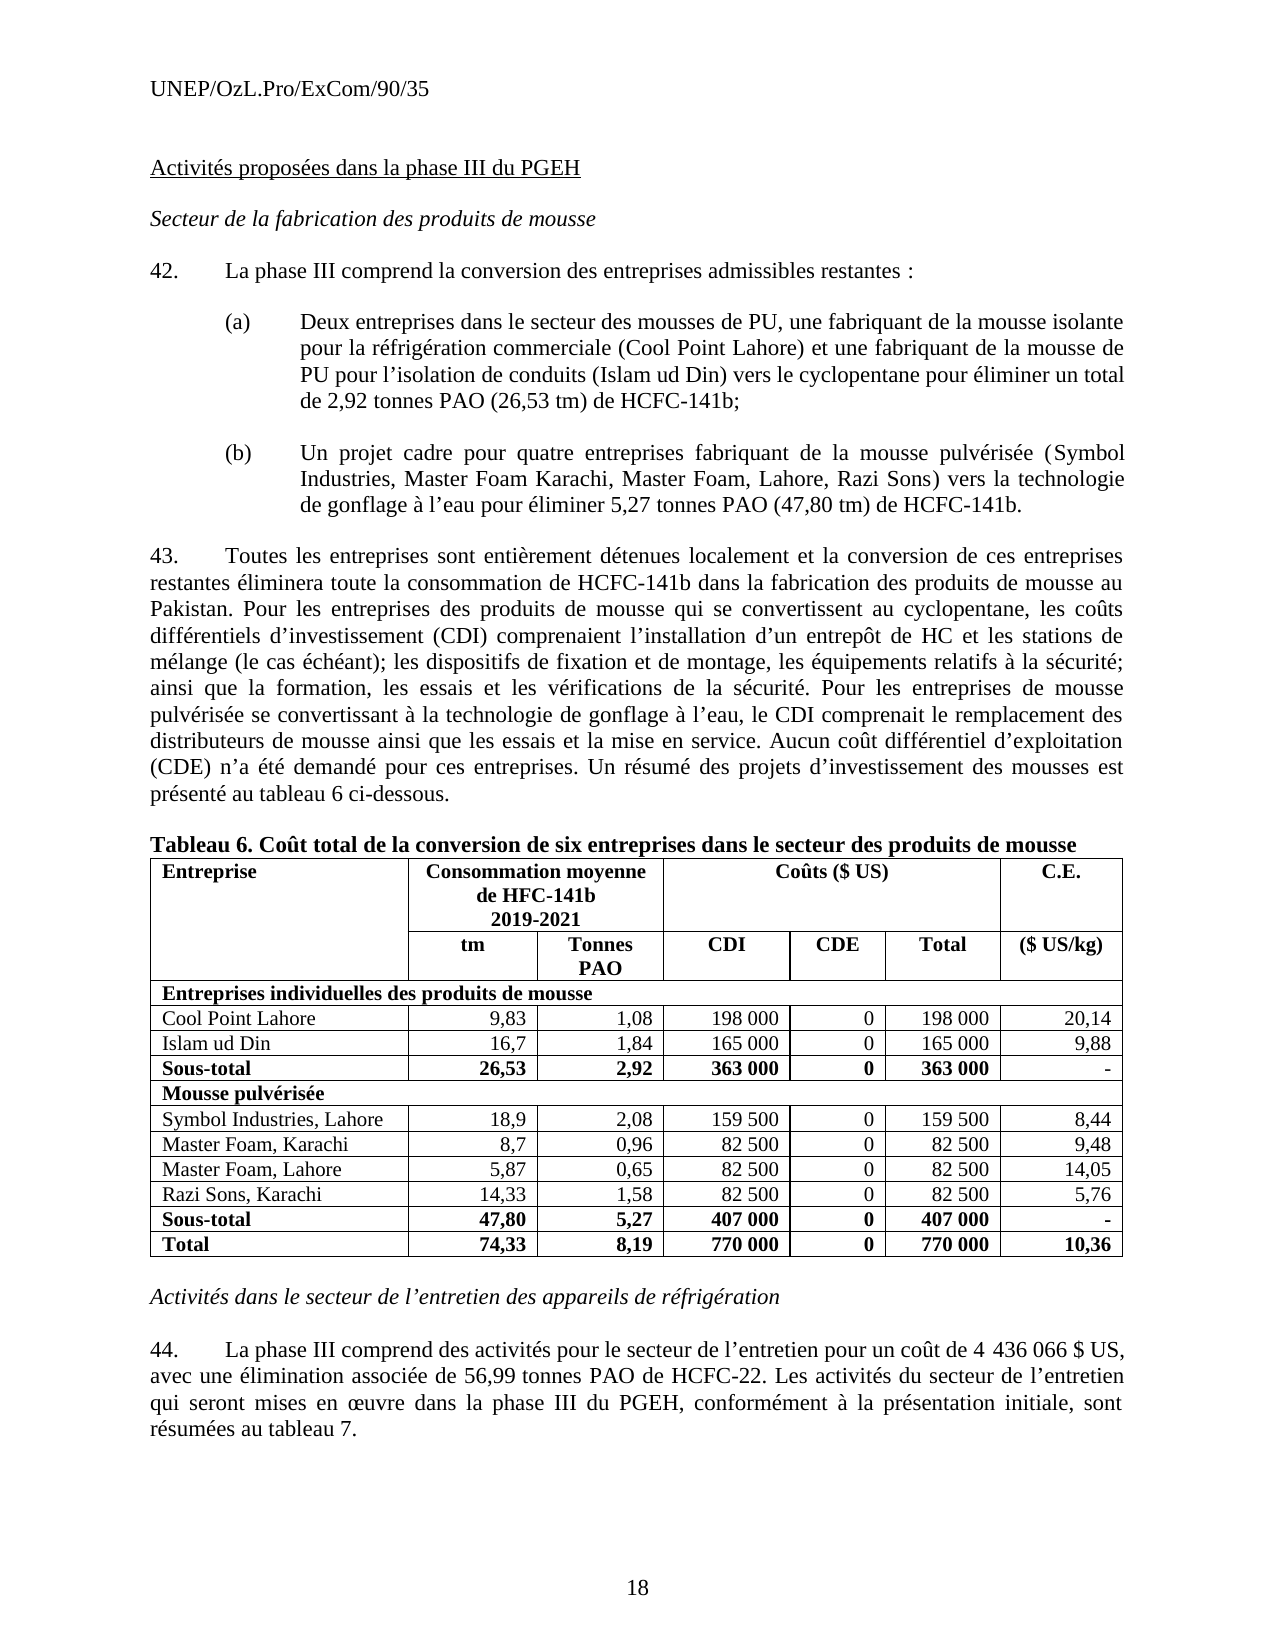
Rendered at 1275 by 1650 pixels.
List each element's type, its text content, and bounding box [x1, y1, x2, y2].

subtitle La phase III comprend la conversion des entreprises admissibles restantes : [150, 257, 1125, 283]
table_cell 0 [791, 1157, 885, 1181]
table_header Entreprise [151, 859, 408, 980]
table_cell - [1001, 1056, 1122, 1080]
subtitle Un projet cadre pour quatre entreprises fabriquant de la mousse pulvérisée (Symbol Industries, Master Foam Karachi, Master Foam, Lahore, Razi Sons) vers la technologie de gonflage à l’eau pour éliminer 5,27 tonnes PAO (47,80 tm) de HCFC-141b. [225, 438, 1125, 518]
table_cell 2,08 [538, 1106, 663, 1131]
table_cell Master Foam, Lahore [151, 1157, 408, 1181]
table_cell 198 000 [886, 1006, 1000, 1030]
table_cell 9,48 [1001, 1132, 1122, 1156]
table_cell 8,19 [538, 1232, 663, 1256]
table_cell Razi Sons, Karachi [151, 1182, 408, 1206]
text Activités dans le secteur de l’entretien des appareils de réfrigération [150, 1283, 1125, 1310]
table_cell 159 500 [886, 1106, 1000, 1131]
table_cell 14,05 [1001, 1157, 1122, 1181]
table_cell 770 000 [664, 1232, 789, 1256]
table_cell 165 000 [664, 1031, 789, 1055]
table_cell 0,65 [538, 1157, 663, 1181]
table_header Consommation moyenne de HFC-141b 2019-2021 [409, 859, 663, 931]
table_cell 363 000 [664, 1056, 789, 1080]
table_cell 0 [791, 1207, 885, 1231]
table_cell Mousse pulvérisée [151, 1081, 1122, 1105]
table_cell 0,96 [538, 1132, 663, 1156]
table_cell 47,80 [409, 1207, 537, 1231]
table_cell tm [409, 932, 537, 980]
table_cell 159 500 [664, 1106, 789, 1131]
table_cell 407 000 [886, 1207, 1000, 1231]
table_cell Total [886, 932, 1000, 980]
table_cell 16,7 [409, 1031, 537, 1055]
table_cell Sous-total [151, 1207, 408, 1231]
table_cell Islam ud Din [151, 1031, 408, 1055]
table_cell 1,08 [538, 1006, 663, 1030]
subtitle Deux entreprises dans le secteur des mousses de PU, une fabriquant de la mousse isolante pour la réfrigération commerciale (Cool Point Lahore) et une fabriquant de la mousse de PU pour l’isolation de conduits (Islam ud Din) vers le cyclopentane pour éliminer un total de 2,92 tonnes PAO (26,53 tm) de HCFC-141b; [225, 308, 1125, 413]
table_cell 18,9 [409, 1106, 537, 1131]
table_cell Master Foam, Karachi [151, 1132, 408, 1156]
table_cell CDI [664, 932, 789, 980]
table_cell 82 500 [886, 1157, 1000, 1181]
table_cell 82 500 [664, 1132, 789, 1156]
subtitle Tableau 6. Coût total de la conversion de six entreprises dans le secteur des produits de mousse [150, 831, 1125, 857]
table_cell - [1001, 1207, 1122, 1231]
subtitle Activités proposées dans la phase III du PGEH [150, 154, 1125, 180]
table_cell 5,27 [538, 1207, 663, 1231]
table_cell 26,53 [409, 1056, 537, 1080]
table_cell ($ US/kg) [1001, 932, 1122, 980]
table_cell 5,87 [409, 1157, 537, 1181]
table_cell 2,92 [538, 1056, 663, 1080]
table_cell 82 500 [886, 1182, 1000, 1206]
table_cell 0 [791, 1132, 885, 1156]
table_cell 8,7 [409, 1132, 537, 1156]
table_cell 198 000 [664, 1006, 789, 1030]
text Secteur de la fabrication des produits de mousse [150, 205, 1125, 232]
table_cell Cool Point Lahore [151, 1006, 408, 1030]
table_cell 0 [791, 1031, 885, 1055]
table_cell 165 000 [886, 1031, 1000, 1055]
table_cell 0 [791, 1106, 885, 1131]
table_cell 9,83 [409, 1006, 537, 1030]
table_cell 10,36 [1001, 1232, 1122, 1256]
table_cell Sous-total [151, 1056, 408, 1080]
table_cell 407 000 [664, 1207, 789, 1231]
table_cell Tonnes PAO [538, 932, 663, 980]
table_cell Entreprises individuelles des produits de mousse [151, 981, 1122, 1005]
table_cell Total [151, 1232, 408, 1256]
table_cell 0 [791, 1006, 885, 1030]
table_cell CDE [791, 932, 885, 980]
table_cell 82 500 [886, 1132, 1000, 1156]
subtitle La phase III comprend des activités pour le secteur de l’entretien pour un coût de 4 436 066 $ US, avec une élimination associée de 56,99 tonnes PAO de HCFC-22. Les activités du secteur de l’entretien qui seront mises en œuvre dans la phase III du PGEH, conformément à la présentation initiale, sont résumées au tableau 7. [150, 1336, 1125, 1442]
table_cell 14,33 [409, 1182, 537, 1206]
table_cell Symbol Industries, Lahore [151, 1106, 408, 1131]
table_cell 74,33 [409, 1232, 537, 1256]
table_cell 0 [791, 1056, 885, 1080]
table_cell 0 [791, 1232, 885, 1256]
table_cell 20,14 [1001, 1006, 1122, 1030]
table_header C.E. [1001, 859, 1122, 931]
table_cell 770 000 [886, 1232, 1000, 1256]
table_cell 82 500 [664, 1182, 789, 1206]
table_cell 363 000 [886, 1056, 1000, 1080]
subtitle Toutes les entreprises sont entièrement détenues localement et la conversion de ces entreprises restantes éliminera toute la consommation de HCFC-141b dans la fabrication des produits de mousse au Pakistan. Pour les entreprises des produits de mousse qui se convertissent au cyclopentane, les coûts différentiels d’investissement (CDI) comprenaient l’installation d’un entrepôt de HC et les stations de mélange (le cas échéant); les dispositifs de fixation et de montage, les équipements relatifs à la sécurité; ainsi que la formation, les essais et les vérifications de la sécurité. Pour les entreprises de mousse pulvérisée se convertissant à la technologie de gonflage à l’eau, le CDI comprenait le remplacement des distributeurs de mousse ainsi que les essais et la mise en service. Aucun coût différentiel d’exploitation (CDE) n’a été demandé pour ces entreprises. Un résumé des projets d’investissement des mousses est présenté au tableau 6 ci-dessous. [150, 543, 1125, 806]
table_cell 9,88 [1001, 1031, 1122, 1055]
table_header Coûts ($ US) [664, 859, 1000, 931]
table_cell 82 500 [664, 1157, 789, 1181]
table_cell 1,84 [538, 1031, 663, 1055]
table_cell 8,44 [1001, 1106, 1122, 1131]
table_cell 0 [791, 1182, 885, 1206]
table_cell 5,76 [1001, 1182, 1122, 1206]
table_cell 1,58 [538, 1182, 663, 1206]
